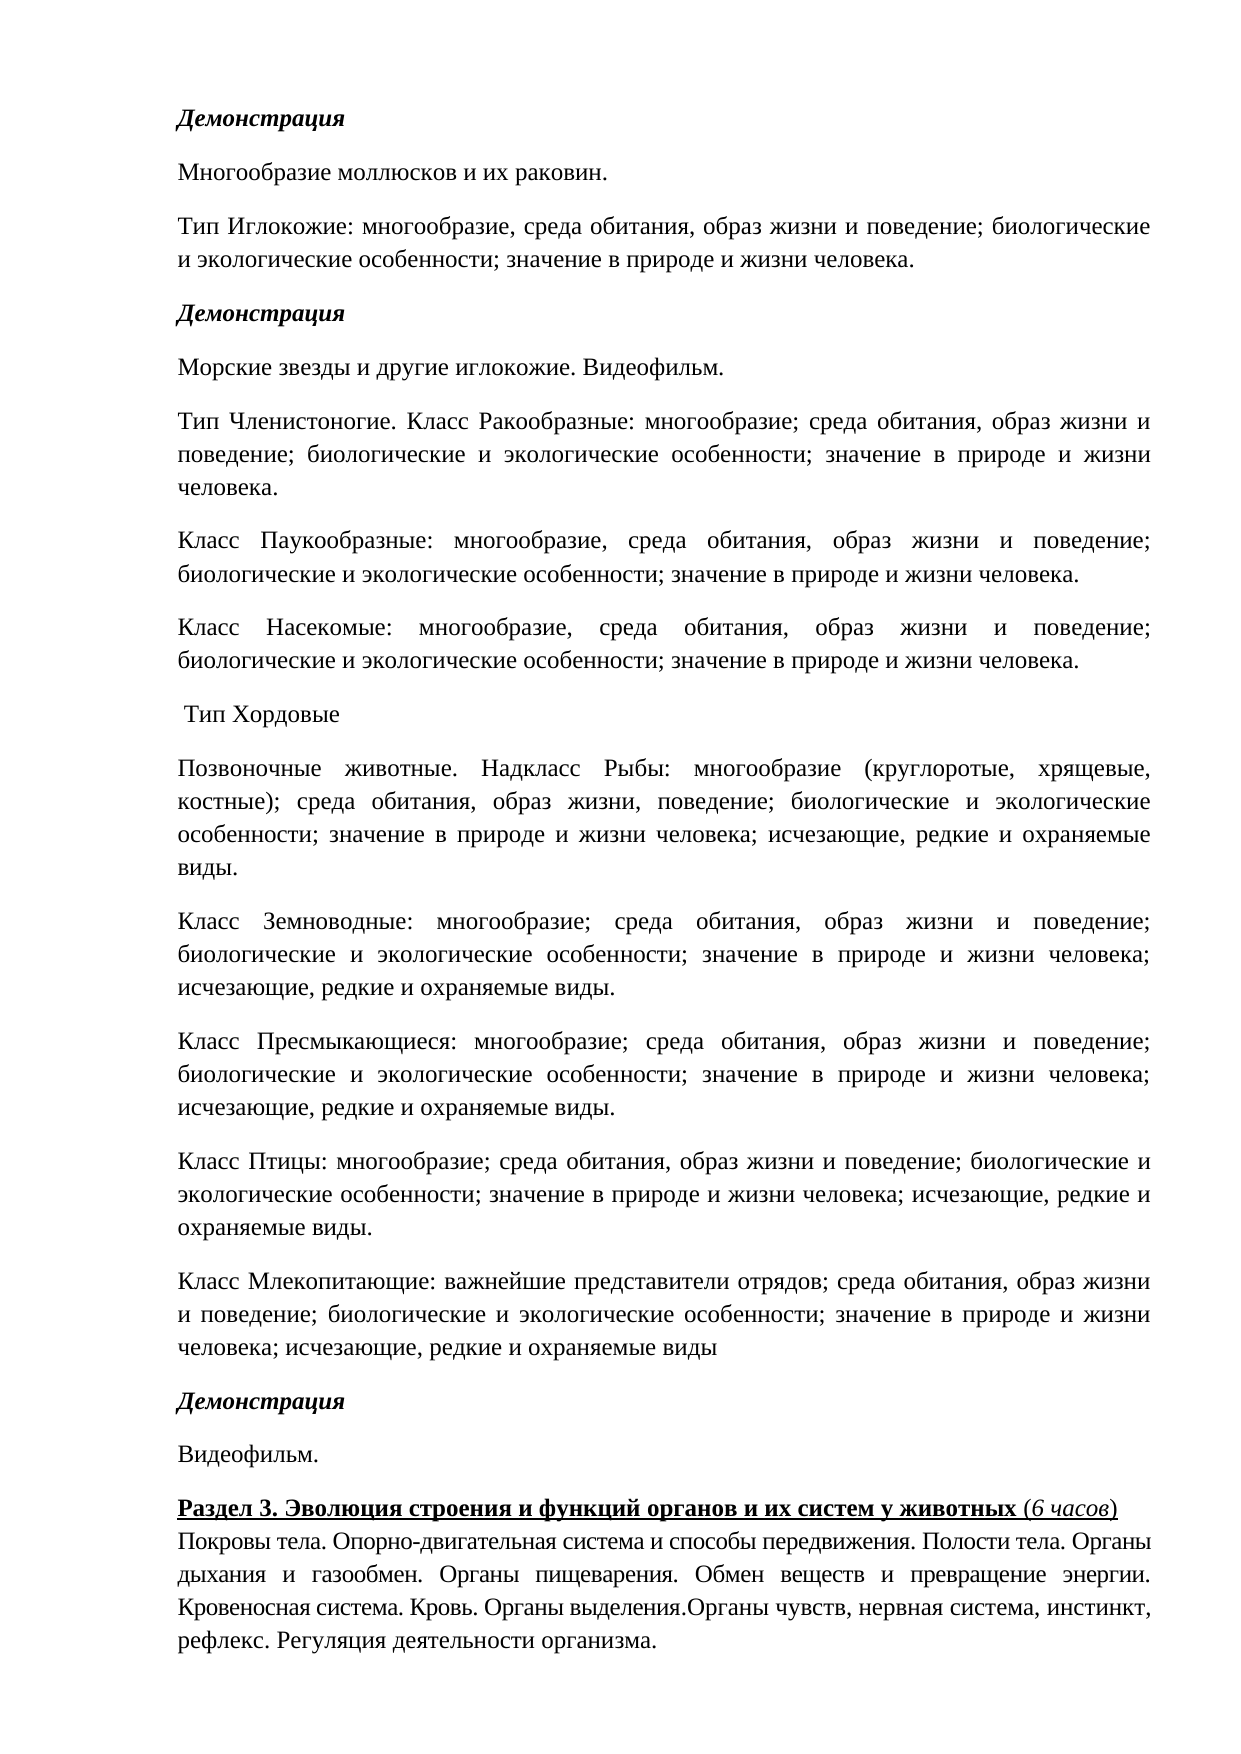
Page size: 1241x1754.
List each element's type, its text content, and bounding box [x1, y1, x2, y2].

text Демонстрация [177, 103, 1152, 132]
text Класс Млекопитающие: важнейшие представители отрядов; среда обитания, образ жизни и поведение; биологические и экологические особенности; значение в природе и жизни человека; исчезающие, редкие и охраняемые виды [177, 1266, 1152, 1361]
text Позвоночные животные. Надкласс Рыбы: многообразие (круглоротые, хрящевые, костные); среда обитания, образ жизни, поведение; биологические и экологические особенности; значение в природе и жизни человека; исчезающие, редкие и охраняемые виды. [177, 753, 1152, 881]
text Тип Членистоногие. Класс Ракообразные: многообразие; среда обитания, образ жизни и поведение; биологические и экологические особенности; значение в природе и жизни человека. [177, 406, 1152, 501]
text Видеофильм. [177, 1439, 1152, 1468]
text Класс Земноводные: многообразие; среда обитания, образ жизни и поведение; биологические и экологические особенности; значение в природе и жизни человека; исчезающие, редкие и охраняемые виды. [177, 906, 1152, 1001]
text Многообразие моллюсков и их раковин. [177, 157, 1152, 186]
text Демонстрация [177, 298, 1152, 327]
text Тип Иглокожие: многообразие, среда обитания, образ жизни и поведение; биологические и экологические особенности; значение в природе и жизни человека. [177, 211, 1152, 273]
text Класс Насекомые: многообразие, среда обитания, образ жизни и поведение; биологические и экологические особенности; значение в природе и жизни человека. [177, 612, 1152, 674]
text Покровы тела. Опорно-двигательная система и способы передвижения. Полости тела. Органы дыхания и газообмен. Органы пищеварения. Обмен веществ и превращение энергии. Кровеносная система. Кровь. Органы выделения.Органы чувств, нервная система, инстинкт, рефлекс. Регуляция деятельности организма. [177, 1526, 1152, 1654]
text Раздел 3. Эволюция строения и функций органов и их систем у животных (6 часов) [177, 1493, 1152, 1522]
text Класс Паукообразные: многообразие, среда обитания, образ жизни и поведение; биологические и экологические особенности; значение в природе и жизни человека. [177, 526, 1152, 587]
text Класс Птицы: многообразие; среда обитания, образ жизни и поведение; биологические и экологические особенности; значение в природе и жизни человека; исчезающие, редкие и охраняемые виды. [177, 1146, 1152, 1241]
text Морские звезды и другие иглокожие. Видеофильм. [177, 352, 1152, 381]
text Тип Хордовые [177, 699, 1152, 728]
text Класс Пресмыкающиеся: многообразие; среда обитания, образ жизни и поведение; биологические и экологические особенности; значение в природе и жизни человека; исчезающие, редкие и охраняемые виды. [177, 1026, 1152, 1121]
text Демонстрация [177, 1386, 1152, 1414]
